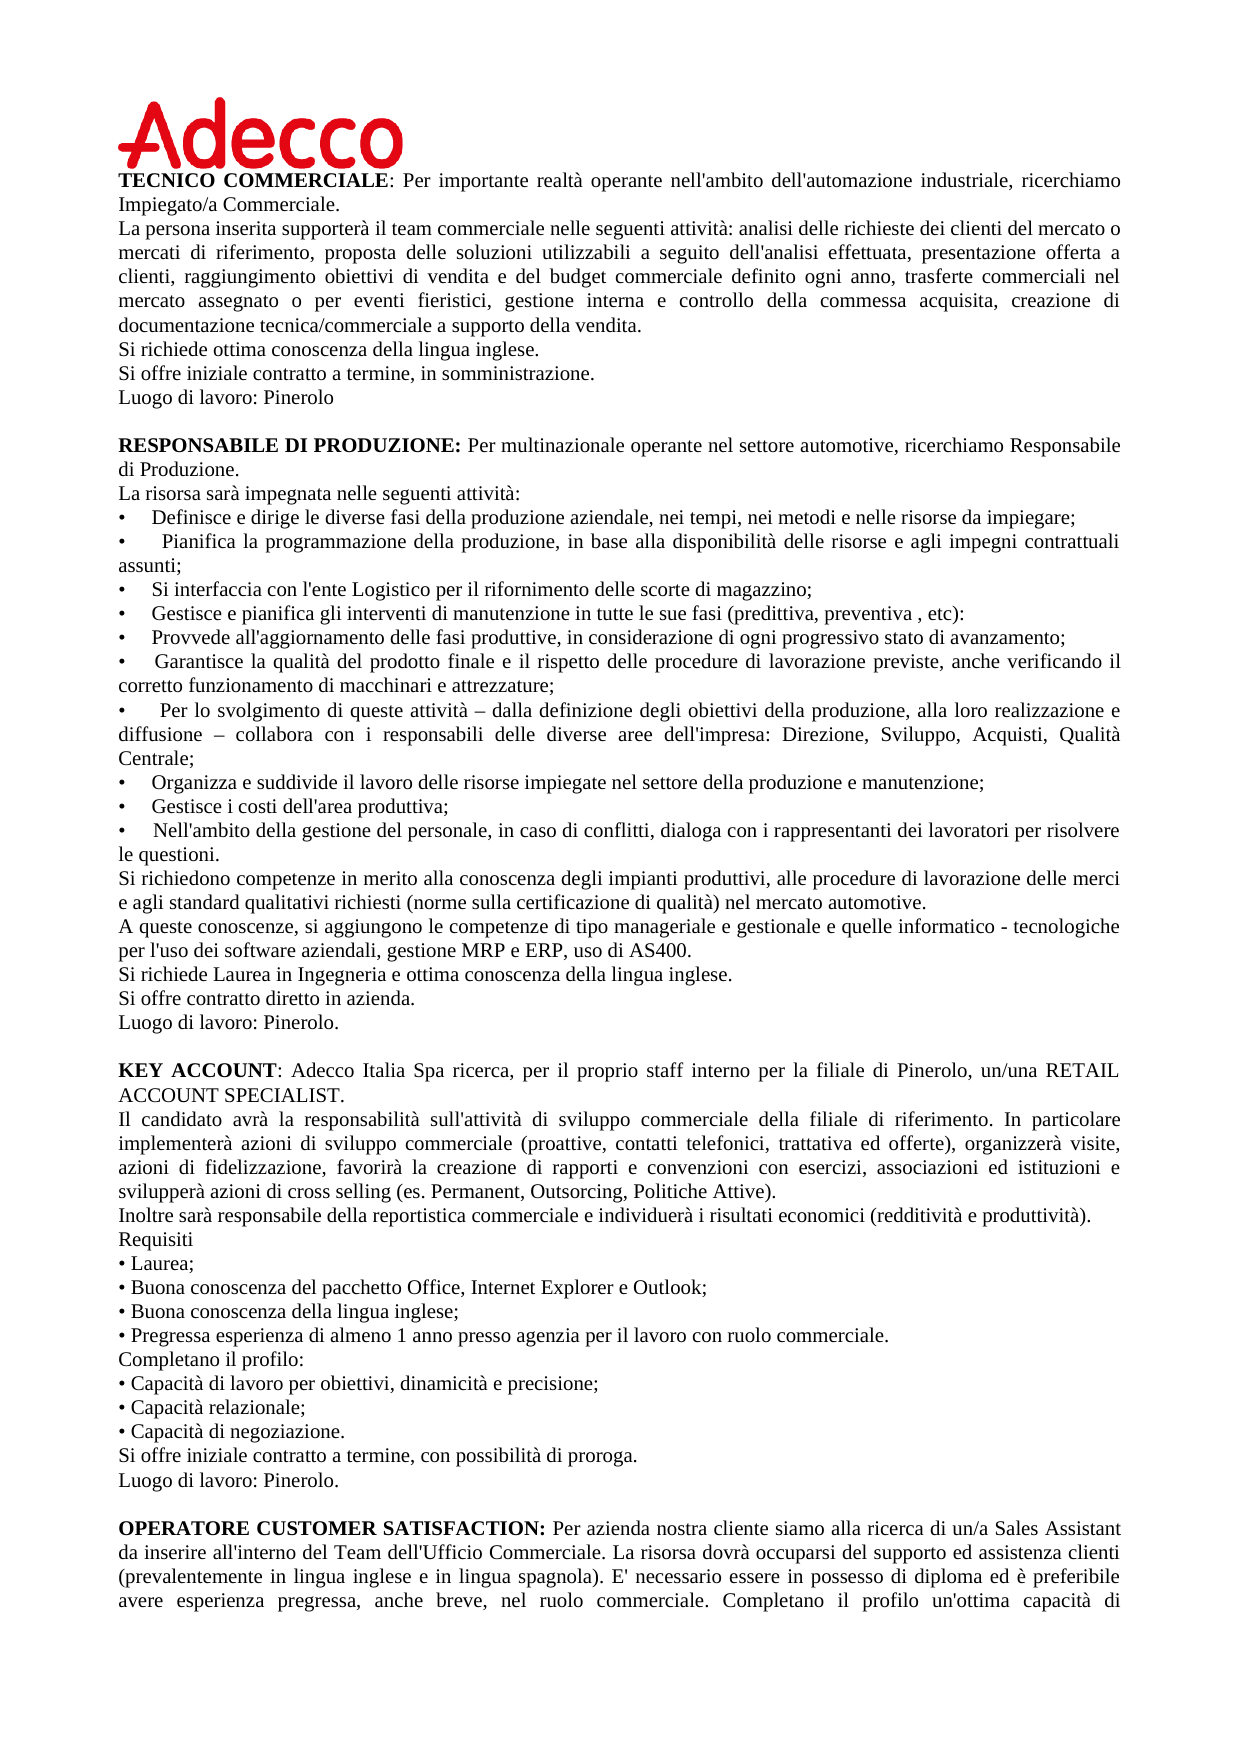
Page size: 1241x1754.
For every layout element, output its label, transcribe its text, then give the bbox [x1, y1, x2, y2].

text La persona inserita supporterà il team commerciale nelle seguenti attività: analisi delle richieste dei clienti del mercato o mercati di riferimento, proposta delle soluzioni utilizzabili a seguito dell'analisi effettuata, presentazione offerta a clienti, raggiungimento obiettivi di vendita e del budget commerciale definito ogni anno, trasferte commerciali nel mercato assegnato o per eventi fieristici, gestione interna e controllo della commessa acquisita, creazione di documentazione tecnica/commerciale a supporto della vendita. [118, 216, 1122, 337]
text Luogo di lavoro: Pinerolo [118, 385, 1122, 409]
text • Si interfaccia con l'ente Logistico per il rifornimento delle scorte di magazzino; [118, 577, 1122, 601]
picture [118, 97, 403, 169]
text • Capacità di negoziazione. [118, 1419, 1122, 1443]
text • Buona conoscenza della lingua inglese; [118, 1299, 1122, 1323]
text KEY ACCOUNT: Adecco Italia Spa ricerca, per il proprio staff interno per la filiale di Pinerolo, un/una RETAIL ACCOUNT SPECIALIST. [118, 1058, 1122, 1107]
text TECNICO COMMERCIALE: Per importante realtà operante nell'ambito dell'automazione industriale, ricerchiamo Impiegato/a Commerciale. [118, 168, 1122, 216]
text • Provvede all'aggiornamento delle fasi produttive, in considerazione di ogni progressivo stato di avanzamento; [118, 625, 1122, 649]
text • Gestisce e pianifica gli interventi di manutenzione in tutte le sue fasi (predittiva, preventiva , etc): [118, 601, 1122, 625]
text • Definisce e dirige le diverse fasi della produzione aziendale, nei tempi, nei metodi e nelle risorse da impiegare; [118, 505, 1122, 529]
text Si richiede Laurea in Ingegneria e ottima conoscenza della lingua inglese. [118, 962, 1122, 986]
text • Laurea; [118, 1251, 1122, 1275]
text Completano il profilo: [118, 1347, 1122, 1371]
text • Capacità relazionale; [118, 1395, 1122, 1419]
text • Gestisce i costi dell'area produttiva; [118, 794, 1122, 818]
text Il candidato avrà la responsabilità sull'attività di sviluppo commerciale della filiale di riferimento. In particolare implementerà azioni di sviluppo commerciale (proattive, contatti telefonici, trattativa ed offerte), organizzerà visite, azioni di fidelizzazione, favorirà la creazione di rapporti e convenzioni con esercizi, associazioni ed istituzioni e svilupperà azioni di cross selling (es. Permanent, Outsorcing, Politiche Attive). [118, 1107, 1122, 1203]
text A queste conoscenze, si aggiungono le competenze di tipo manageriale e gestionale e quelle informatico - tecnologiche per l'uso dei software aziendali, gestione MRP e ERP, uso di AS400. [118, 914, 1122, 962]
text • Buona conoscenza del pacchetto Office, Internet Explorer e Outlook; [118, 1275, 1122, 1299]
text Si richiedono competenze in merito alla conoscenza degli impianti produttivi, alle procedure di lavorazione delle merci e agli standard qualitativi richiesti (norme sulla certificazione di qualità) nel mercato automotive. [118, 866, 1122, 914]
text Si offre iniziale contratto a termine, in somministrazione. [118, 361, 1122, 385]
text • Capacità di lavoro per obiettivi, dinamicità e precisione; [118, 1371, 1122, 1395]
text • Pregressa esperienza di almeno 1 anno presso agenzia per il lavoro con ruolo commerciale. [118, 1323, 1122, 1347]
text • Garantisce la qualità del prodotto finale e il rispetto delle procedure di lavorazione previste, anche verificando il corretto funzionamento di macchinari e attrezzature; [118, 649, 1122, 697]
text Luogo di lavoro: Pinerolo. [118, 1467, 1122, 1492]
text • Organizza e suddivide il lavoro delle risorse impiegate nel settore della produzione e manutenzione; [118, 770, 1122, 794]
text Requisiti [118, 1227, 1122, 1251]
text Luogo di lavoro: Pinerolo. [118, 1010, 1122, 1034]
text • Nell'ambito della gestione del personale, in caso di conflitti, dialoga con i rappresentanti dei lavoratori per risolvere le questioni. [118, 818, 1122, 866]
text La risorsa sarà impegnata nelle seguenti attività: [118, 481, 1122, 505]
text Inoltre sarà responsabile della reportistica commerciale e individuerà i risultati economici (redditività e produttività). [118, 1203, 1122, 1227]
text Si offre iniziale contratto a termine, con possibilità di proroga. [118, 1443, 1122, 1467]
text Si richiede ottima conoscenza della lingua inglese. [118, 337, 1122, 361]
text Si offre contratto diretto in azienda. [118, 986, 1122, 1010]
text • Per lo svolgimento di queste attività – dalla definizione degli obiettivi della produzione, alla loro realizzazione e diffusione – collabora con i responsabili delle diverse aree dell'impresa: Direzione, Sviluppo, Acquisti, Qualità Centrale; [118, 697, 1122, 770]
text RESPONSABILE DI PRODUZIONE: Per multinazionale operante nel settore automotive, ricerchiamo Responsabile di Produzione. [118, 433, 1122, 481]
text • Pianifica la programmazione della produzione, in base alla disponibilità delle risorse e agli impegni contrattuali assunti; [118, 529, 1122, 577]
